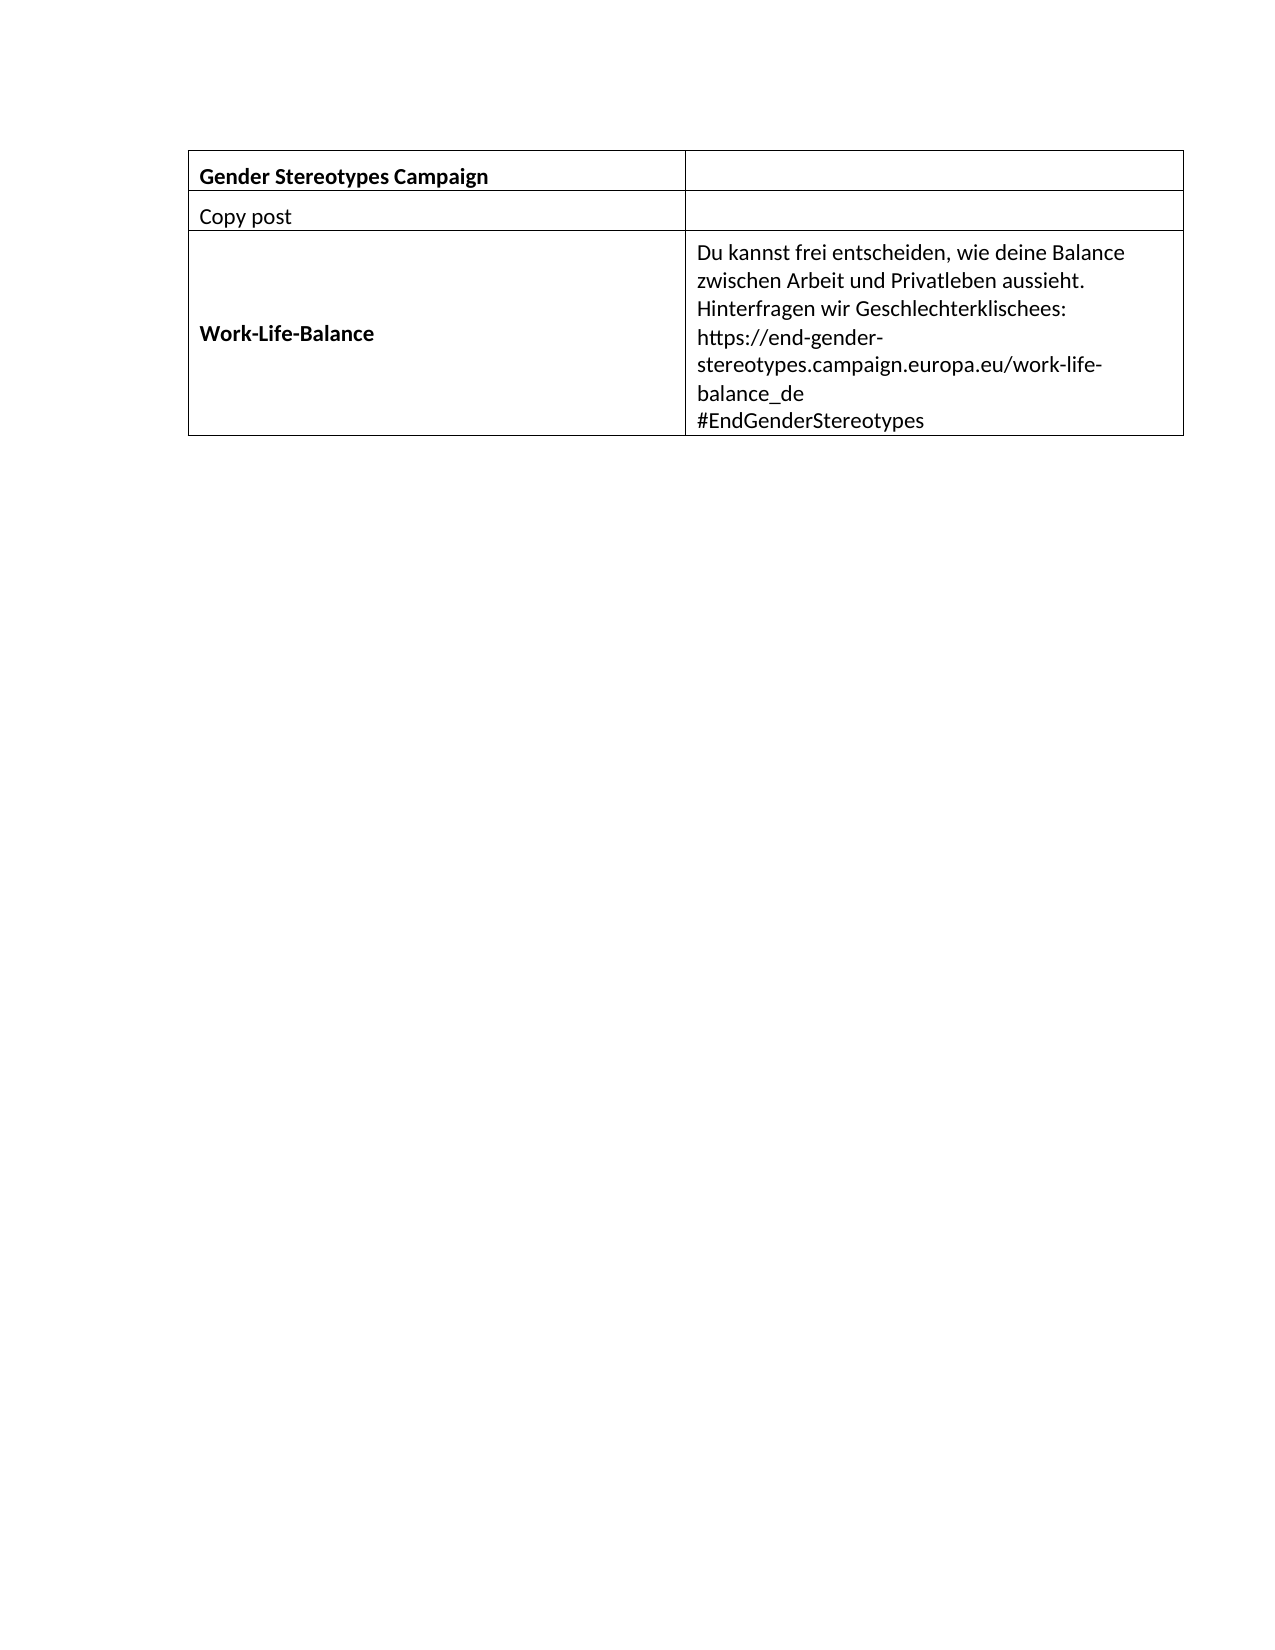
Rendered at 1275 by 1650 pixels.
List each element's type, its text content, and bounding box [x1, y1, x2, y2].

table_header Gender Stereotypes Campaign [189, 151, 685, 190]
table_header [686, 151, 1183, 190]
table_cell Du kannst frei entscheiden, wie deine Balance zwischen Arbeit und Privatleben aussieht. Hinterfragen wir Geschlechterklischees: https://end-gender-stereotypes.campaign.europa.eu/work-life-balance_de #EndGenderStereotypes [686, 231, 1183, 435]
table_cell Work-Life-Balance [189, 231, 685, 435]
table_cell Copy post [189, 191, 685, 230]
table_cell [686, 191, 1183, 230]
